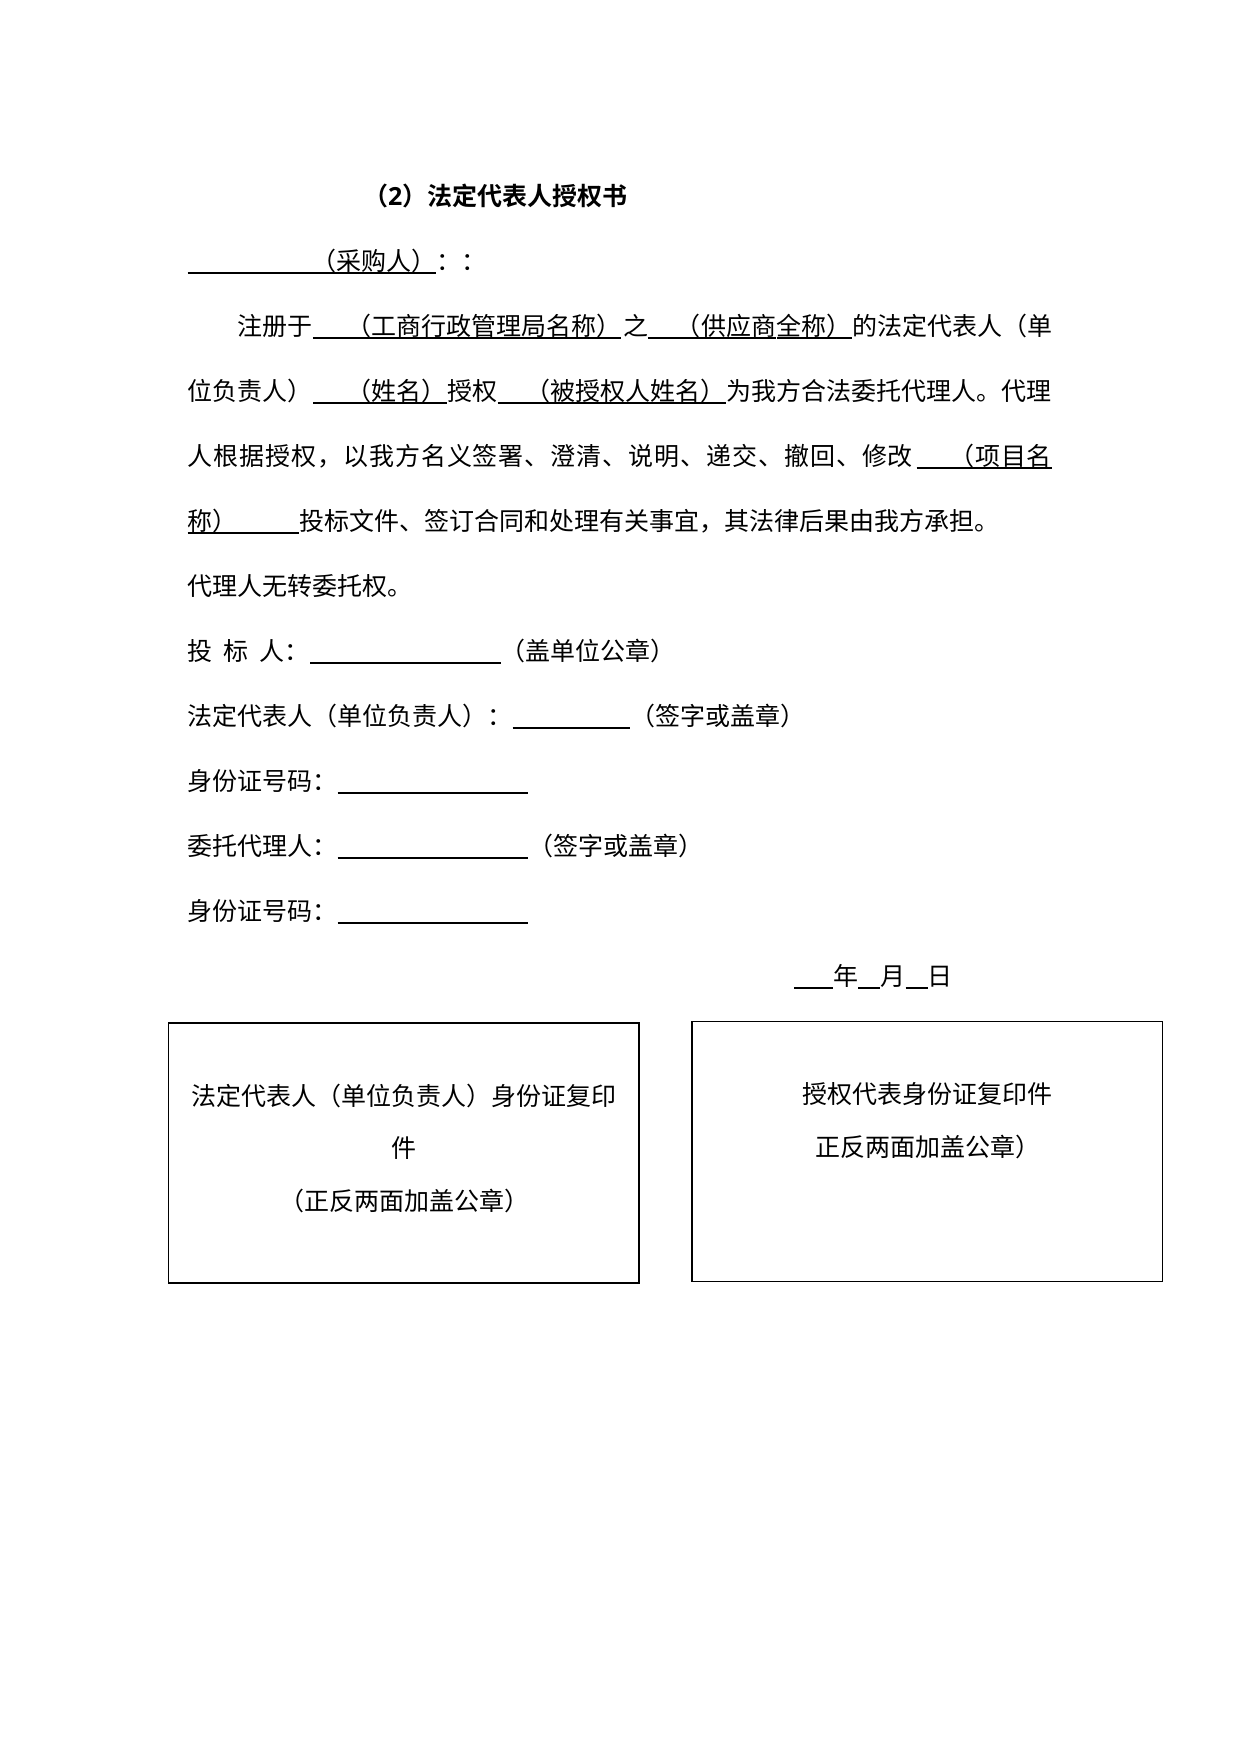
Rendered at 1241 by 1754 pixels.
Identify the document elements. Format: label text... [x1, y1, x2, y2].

text 年 月 日 [187, 942, 1053, 1007]
text 投 标 人： （盖单位公章） [187, 617, 1053, 682]
text 身份证号码： [187, 747, 1053, 812]
text 身份证号码： [187, 877, 1053, 942]
text 委托代理人： （签字或盖章） [187, 812, 1053, 877]
text 注册于 （工商行政管理局名称）之 （供应商全称）的法定代表人（单位负责人） （姓名）授权 （被授权人姓名）为我方合法委托代理人。代理人根据授权，以我方名义签署、澄清、说明、递交、撤回、修改 （项目名称） 投标文件、签订合同和处理有关事宜，其法律后果由我方承担。 [187, 292, 1053, 552]
text （2）法定代表人授权书 [187, 162, 1053, 227]
text 代理人无转委托权。 [187, 552, 1053, 617]
text 法定代表人（单位负责人）： （签字或盖章） [187, 682, 1053, 747]
text （采购人）：： [187, 227, 1053, 292]
